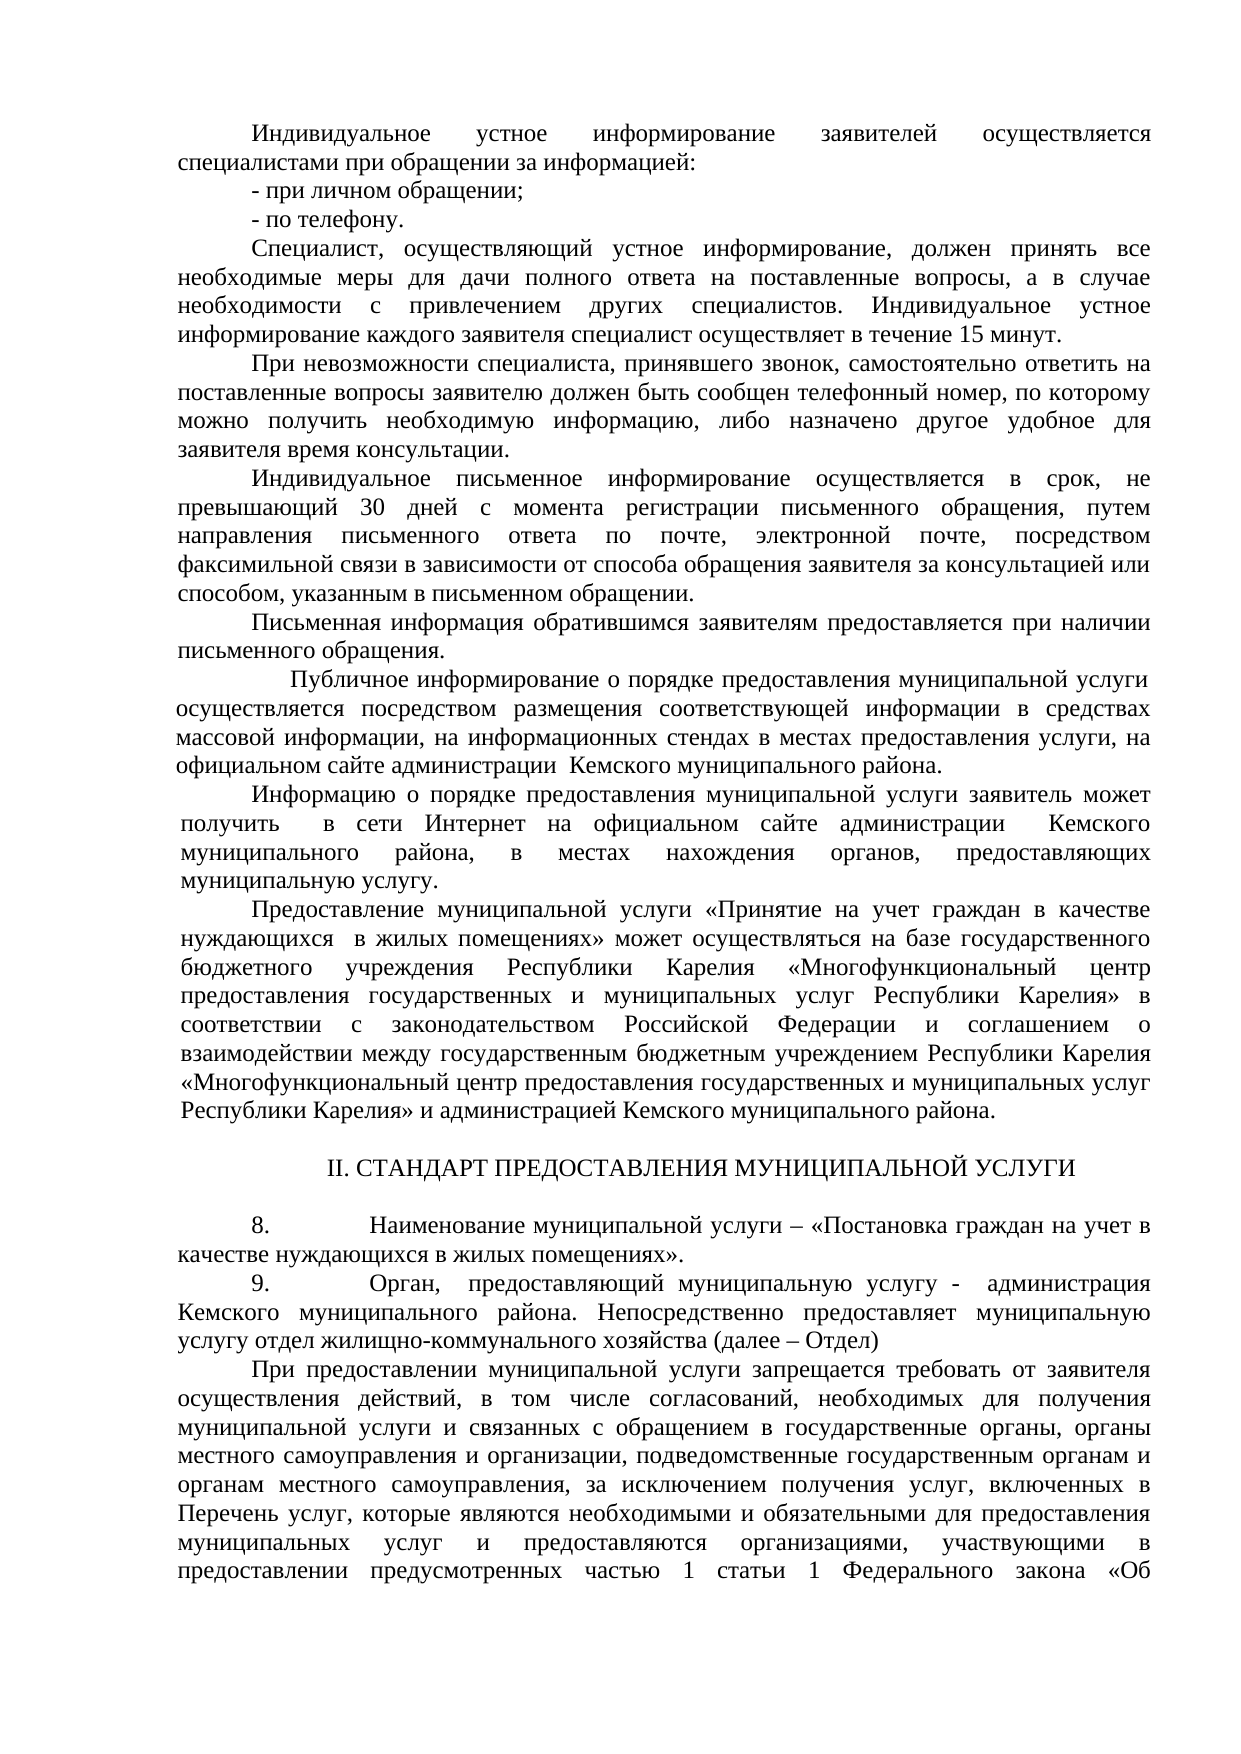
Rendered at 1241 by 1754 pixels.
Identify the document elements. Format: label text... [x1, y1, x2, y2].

text Специалист, осуществляющий устное информирование, должен принять все необходимые меры для дачи полного ответа на поставленные вопросы, а в случае необходимости с привлечением других специалистов. Индивидуальное устное информирование каждого заявителя специалист осуществляет в течение 15 минут. [177, 233, 1152, 348]
text Предоставление муниципальной услуги «Принятие на учет граждан в качестве нуждающихся в жилых помещениях» может осуществляться на базе государственного бюджетного учреждения Республики Карелия «Многофункциональный центр предоставления государственных и муниципальных услуг Республики Карелия» в соответствии с законодательством Российской Федерации и соглашением о взаимодействии между государственным бюджетным учреждением Республики Карелия «Многофункциональный центр предоставления государственных и муниципальных услуг Республики Карелия» и администрацией Кемского муниципального района. [180, 894, 1152, 1124]
list Наименование муниципальной услуги – «Постановка граждан на учет в качестве нуждающихся в жилых помещениях». [177, 1211, 1152, 1268]
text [177, 1354, 1152, 1584]
text Информацию о порядке предоставления муниципальной услуги заявитель может получить в сети Интернет на официальном сайте администрации Кемского муниципального района, в местах нахождения органов, предоставляющих муниципальную услугу. [180, 779, 1152, 894]
text Индивидуальное устное информирование заявителей осуществляется специалистами при обращении за информацией: [177, 118, 1152, 176]
text - при личном обращении; [177, 176, 1152, 204]
text При невозможности специалиста, принявшего звонок, самостоятельно ответить на поставленные вопросы заявителю должен быть сообщен телефонный номер, по которому можно получить необходимую информацию, либо назначено другое удобное для заявителя время консультации. [177, 348, 1152, 463]
text Письменная информация обратившимся заявителям предоставляется при наличии письменного обращения. [177, 607, 1152, 664]
text - по телефону. [177, 204, 1152, 233]
text Индивидуальное письменное информирование осуществляется в срок, не превышающий 30 дней с момента регистрации письменного обращения, путем направления письменного ответа по почте, электронной почте, посредством факсимильной связи в зависимости от способа обращения заявителя за консультацией или способом, указанным в письменном обращении. [177, 463, 1152, 607]
list Орган, предоставляющий муниципальную услугу - администрация Кемского муниципального района. Непосредственно предоставляет муниципальную услугу отдел жилищно-коммунального хозяйства (далее – Отдел) [177, 1268, 1152, 1354]
text II. СТАНДАРТ ПРЕДОСТАВЛЕНИЯ МУНИЦИПАЛЬНОЙ УСЛУГИ [251, 1153, 1152, 1182]
text Публичное информирование о порядке предоставления муниципальной услуги осуществляется посредством размещения соответствующей информации в средствах массовой информации, на информационных стендах в местах предоставления услуги, на официальном сайте администрации Кемского муниципального района. [138, 664, 1152, 779]
